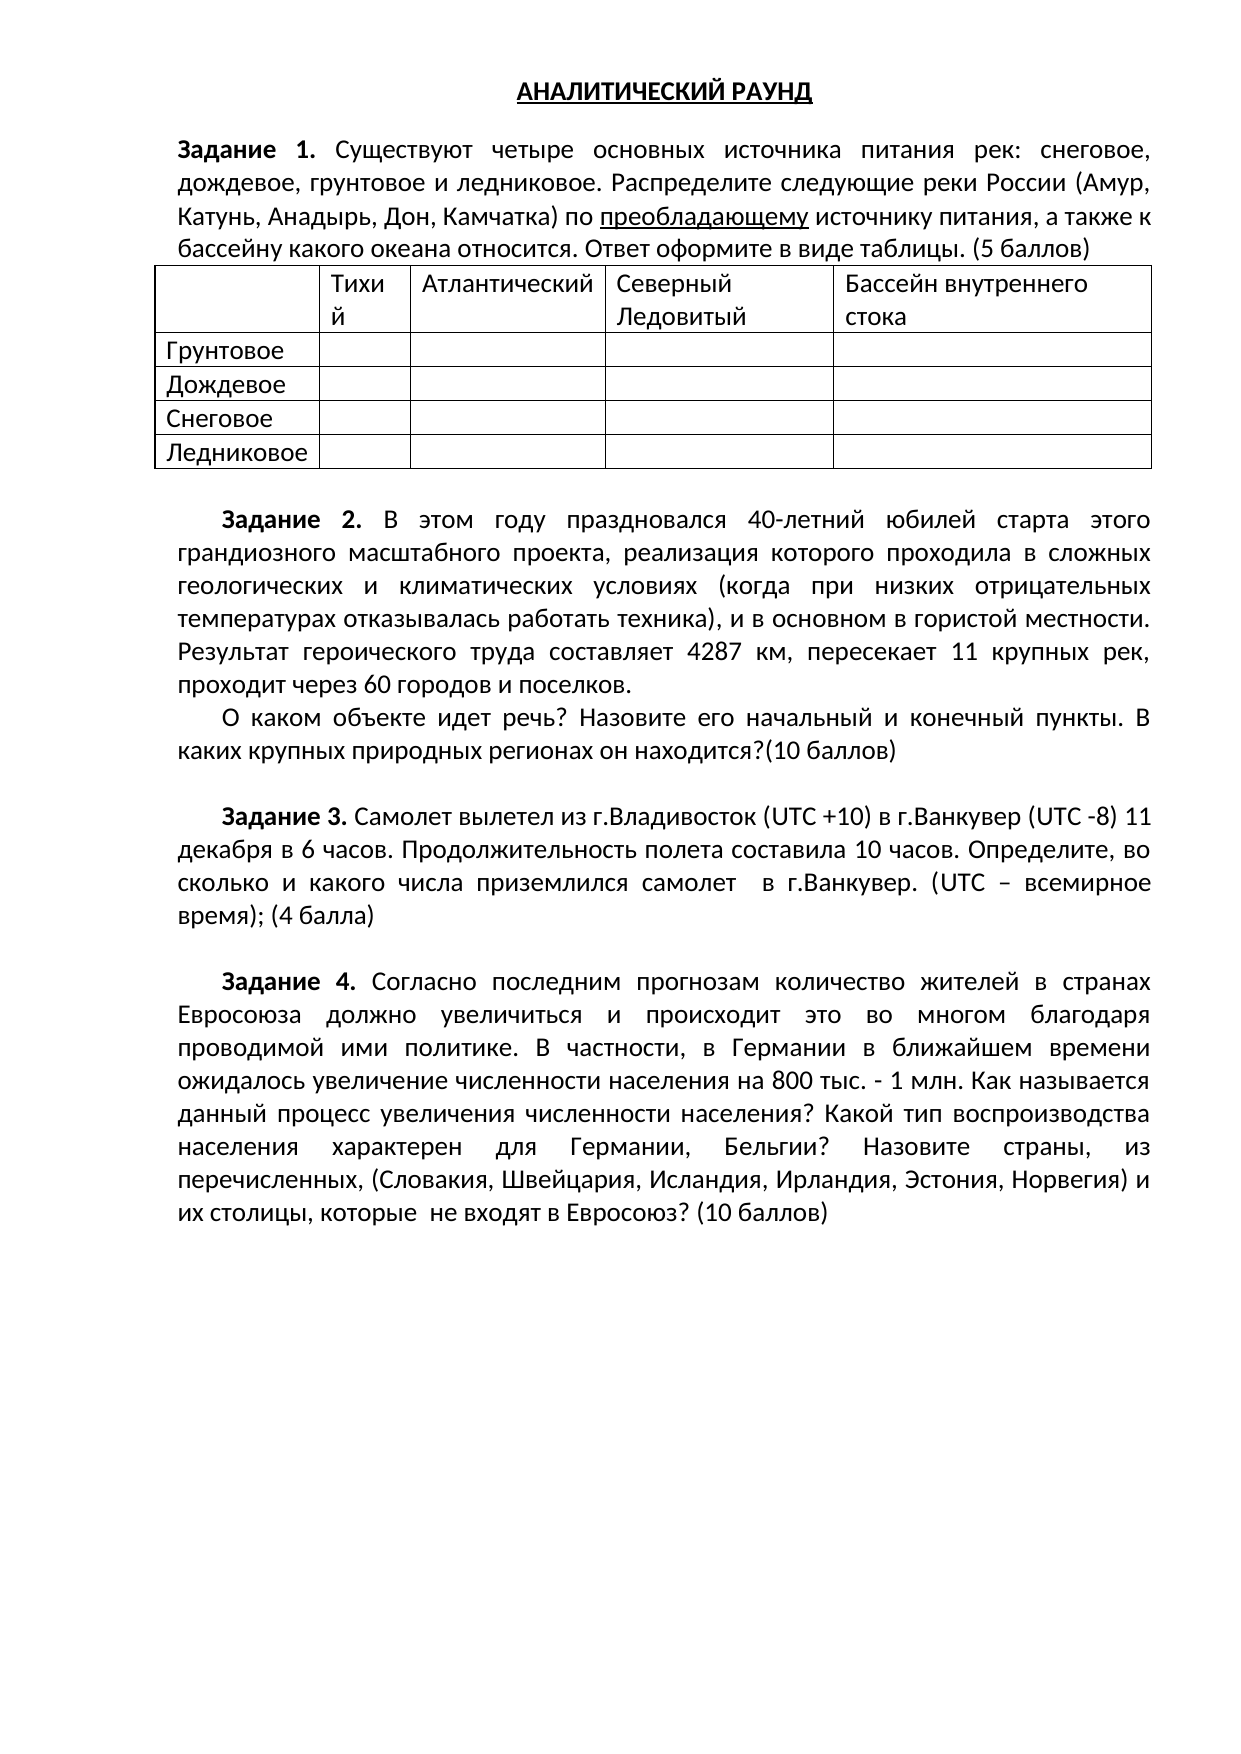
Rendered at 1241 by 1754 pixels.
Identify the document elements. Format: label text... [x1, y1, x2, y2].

table_cell [834, 435, 1151, 468]
text Задание 4. Согласно последним прогнозам количество жителей в странах Евросоюза должно увеличиться и происходит это во многом благодаря проводимой ими политике. В частности, в Германии в ближайшем времени ожидалось увеличение численности населения на 800 тыс. - 1 млн. Как называется данный процесс увеличения численности населения? Какой тип воспроизводства населения характерен для Германии, Бельгии? Назовите страны, из перечисленных, (Словакия, Швейцария, Исландия, Ирландия, Эстония, Норвегия) и их столицы, которые не входят в Евросоюз? (10 баллов) [177, 964, 1152, 1228]
table_cell Дождевое [156, 367, 319, 400]
table_cell [834, 367, 1151, 400]
table_cell [606, 367, 833, 400]
text Задание 2. В этом году праздновался 40-летний юбилей старта этого грандиозного масштабного проекта, реализация которого проходила в сложных геологических и климатических условиях (когда при низких отрицательных температурах отказывалась работать техника), и в основном в гористой местности. Результат героического труда составляет 4287 км, пересекает 11 крупных рек, проходит через 60 городов и поселков. [177, 502, 1152, 700]
table_cell [606, 333, 833, 366]
table_cell [606, 401, 833, 434]
table_cell [834, 333, 1151, 366]
table_cell [320, 333, 410, 366]
table_cell [834, 401, 1151, 434]
table_cell Грунтовое [156, 333, 319, 366]
table_header Тихий [320, 266, 410, 332]
table_cell [411, 435, 605, 468]
table_header [156, 266, 319, 332]
table_header Атлантический [411, 266, 605, 332]
table_header Северный Ледовитый [606, 266, 833, 332]
table_cell Ледниковое [156, 435, 319, 468]
table_cell [320, 435, 410, 468]
text АНАЛИТИЧЕСКИЙ РАУНД [177, 74, 1152, 107]
text Задание 1. Существуют четыре основных источника питания рек: снеговое, дождевое, грунтовое и ледниковое. Распределите следующие реки России (Амур, Катунь, Анадырь, Дон, Камчатка) по преобладающему источнику питания, а также к бассейну какого океана относится. Ответ оформите в виде таблицы. (5 баллов) [177, 133, 1152, 265]
table_cell [606, 435, 833, 468]
table_cell [411, 333, 605, 366]
table_cell [320, 401, 410, 434]
table_cell [411, 367, 605, 400]
table_cell [320, 367, 410, 400]
table_cell [411, 401, 605, 434]
table_header Бассейн внутреннего стока [834, 266, 1151, 332]
table_cell Снеговое [156, 401, 319, 434]
text Задание 3. Самолет вылетел из г.Владивосток (UTC +10) в г.Ванкувер (UTC -8) 11 декабря в 6 часов. Продолжительность полета составила 10 часов. Определите, во сколько и какого числа приземлился самолет в г.Ванкувер. (UTC – всемирное время); (4 балла) [177, 799, 1152, 931]
text О каком объекте идет речь? Назовите его начальный и конечный пункты. В каких крупных природных регионах он находится?(10 баллов) [177, 700, 1152, 766]
